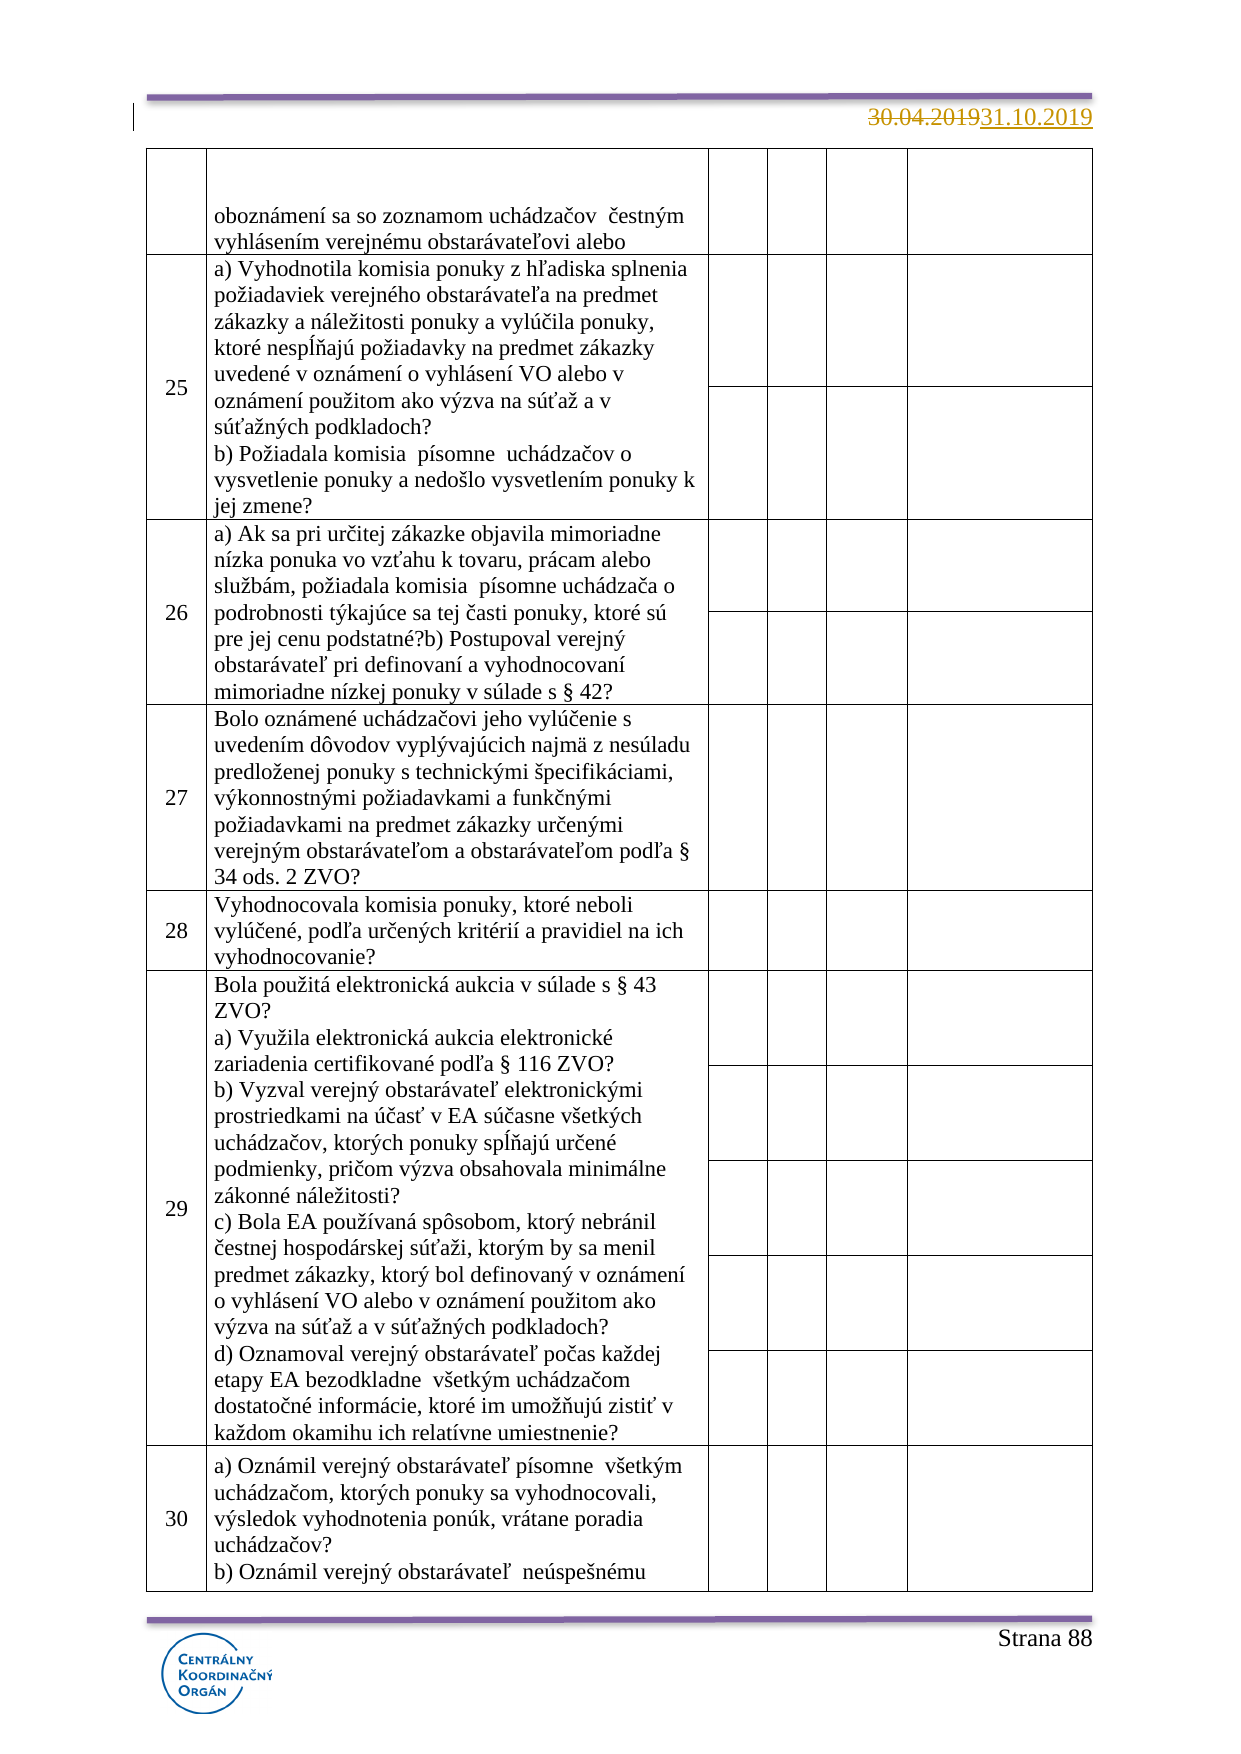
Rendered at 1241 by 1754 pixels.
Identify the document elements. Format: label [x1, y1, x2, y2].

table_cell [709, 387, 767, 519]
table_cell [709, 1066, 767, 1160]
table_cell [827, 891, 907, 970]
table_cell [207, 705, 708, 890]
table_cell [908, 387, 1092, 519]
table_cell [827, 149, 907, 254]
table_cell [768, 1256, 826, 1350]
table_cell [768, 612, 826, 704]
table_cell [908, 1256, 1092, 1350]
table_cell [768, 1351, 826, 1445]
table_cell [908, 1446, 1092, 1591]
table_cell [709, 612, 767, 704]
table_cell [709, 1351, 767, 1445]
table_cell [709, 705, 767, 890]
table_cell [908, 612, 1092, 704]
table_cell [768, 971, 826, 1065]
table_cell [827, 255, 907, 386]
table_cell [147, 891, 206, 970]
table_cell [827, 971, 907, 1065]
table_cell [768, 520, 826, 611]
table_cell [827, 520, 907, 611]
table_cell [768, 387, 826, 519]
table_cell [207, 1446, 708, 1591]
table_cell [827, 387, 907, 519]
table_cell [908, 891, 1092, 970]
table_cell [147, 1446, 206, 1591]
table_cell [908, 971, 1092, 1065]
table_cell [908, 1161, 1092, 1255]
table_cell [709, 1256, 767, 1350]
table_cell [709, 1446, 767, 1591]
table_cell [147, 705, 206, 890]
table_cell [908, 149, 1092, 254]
picture [159, 1631, 272, 1713]
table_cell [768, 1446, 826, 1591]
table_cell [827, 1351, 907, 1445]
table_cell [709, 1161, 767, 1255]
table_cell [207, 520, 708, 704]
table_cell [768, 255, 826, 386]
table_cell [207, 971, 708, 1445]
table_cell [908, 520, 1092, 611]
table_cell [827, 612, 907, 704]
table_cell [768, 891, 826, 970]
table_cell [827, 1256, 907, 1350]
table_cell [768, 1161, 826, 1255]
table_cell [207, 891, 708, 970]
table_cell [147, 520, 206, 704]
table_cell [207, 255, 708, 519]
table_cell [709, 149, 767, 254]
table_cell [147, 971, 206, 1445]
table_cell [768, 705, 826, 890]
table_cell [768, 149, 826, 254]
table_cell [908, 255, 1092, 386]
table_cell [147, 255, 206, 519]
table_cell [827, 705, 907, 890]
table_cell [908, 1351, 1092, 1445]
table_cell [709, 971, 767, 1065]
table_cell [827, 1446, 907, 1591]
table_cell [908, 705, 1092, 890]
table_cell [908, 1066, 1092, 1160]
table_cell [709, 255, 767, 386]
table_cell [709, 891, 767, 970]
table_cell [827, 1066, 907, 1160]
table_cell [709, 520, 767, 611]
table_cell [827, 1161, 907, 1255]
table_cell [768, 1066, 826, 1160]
